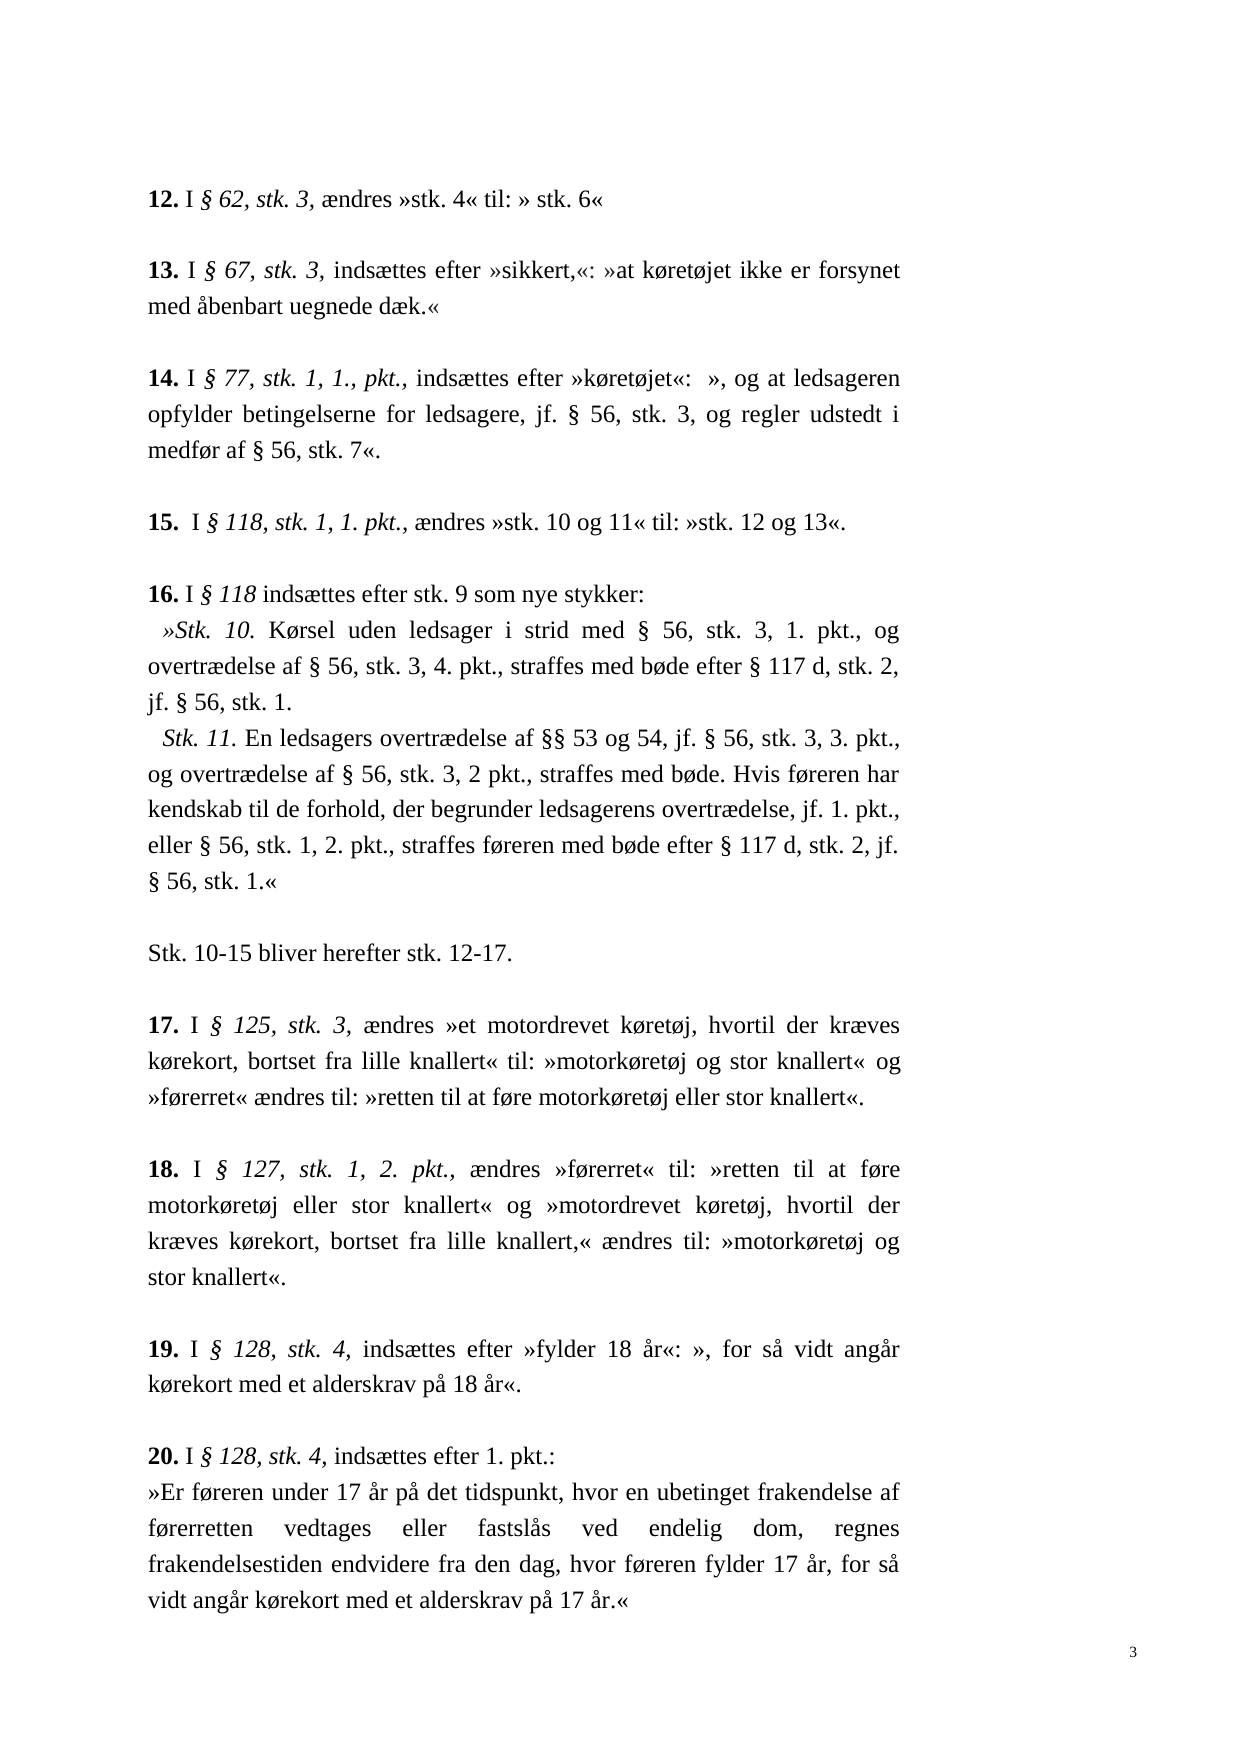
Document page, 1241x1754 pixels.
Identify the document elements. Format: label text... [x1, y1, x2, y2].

text 12. I § 62, stk. 3, ændres »stk. 4« til: » stk. 6« [148, 184, 901, 212]
text 17. I § 125, stk. 3, ændres »et motordrevet køretøj, hvortil der kræves kørekort, bortset fra lille knallert« til: »motorkøretøj og stor knallert« og »førerret« ændres til: »retten til at føre motorkøretøj eller stor knallert«. [148, 1010, 901, 1111]
text 13. I § 67, stk. 3, indsættes efter »sikkert,«: »at køretøjet ikke er forsynet med åbenbart uegnede dæk.« [148, 256, 901, 320]
text 14. I § 77, stk. 1, 1., pkt., indsættes efter »køretøjet«: », og at ledsageren opfylder betingelserne for ledsagere, jf. § 56, stk. 3, og regler udstedt i medfør af § 56, stk. 7«. [148, 363, 901, 464]
text 18. I § 127, stk. 1, 2. pkt., ændres »førerret« til: »retten til at føre motorkøretøj eller stor knallert« og »motordrevet køretøj, hvortil der kræves kørekort, bortset fra lille knallert,« ændres til: »motorkøretøj og stor knallert«. [148, 1154, 901, 1291]
text »Er føreren under 17 år på det tidspunkt, hvor en ubetinget frakendelse af førerretten vedtages eller fastslås ved endelig dom, regnes frakendelsestiden endvidere fra den dag, hvor føreren fylder 17 år, for så vidt angår kørekort med et alderskrav på 17 år.« [148, 1477, 901, 1614]
text »Stk. 10. Kørsel uden ledsager i strid med § 56, stk. 3, 1. pkt., og overtrædelse af § 56, stk. 3, 4. pkt., straffes med bøde efter § 117 d, stk. 2, jf. § 56, stk. 1. [148, 615, 901, 716]
text Stk. 10-15 bliver herefter stk. 12-17. [148, 938, 901, 967]
text Stk. 11. En ledsagers overtrædelse af §§ 53 og 54, jf. § 56, stk. 3, 3. pkt., og overtrædelse af § 56, stk. 3, 2 pkt., straffes med bøde. Hvis føreren har kendskab til de forhold, der begrunder ledsagerens overtrædelse, jf. 1. pkt., eller § 56, stk. 1, 2. pkt., straffes føreren med bøde efter § 117 d, stk. 2, jf. § 56, stk. 1.« [148, 723, 901, 895]
text 19. I § 128, stk. 4, indsættes efter »fylder 18 år«: », for så vidt angår kørekort med et alderskrav på 18 år«. [148, 1334, 901, 1398]
text 16. I § 118 indsættes efter stk. 9 som nye stykker: [148, 579, 901, 608]
text 20. I § 128, stk. 4, indsættes efter 1. pkt.: [148, 1441, 901, 1470]
text 15. I § 118, stk. 1, 1. pkt., ændres »stk. 10 og 11« til: »stk. 12 og 13«. [148, 507, 901, 536]
